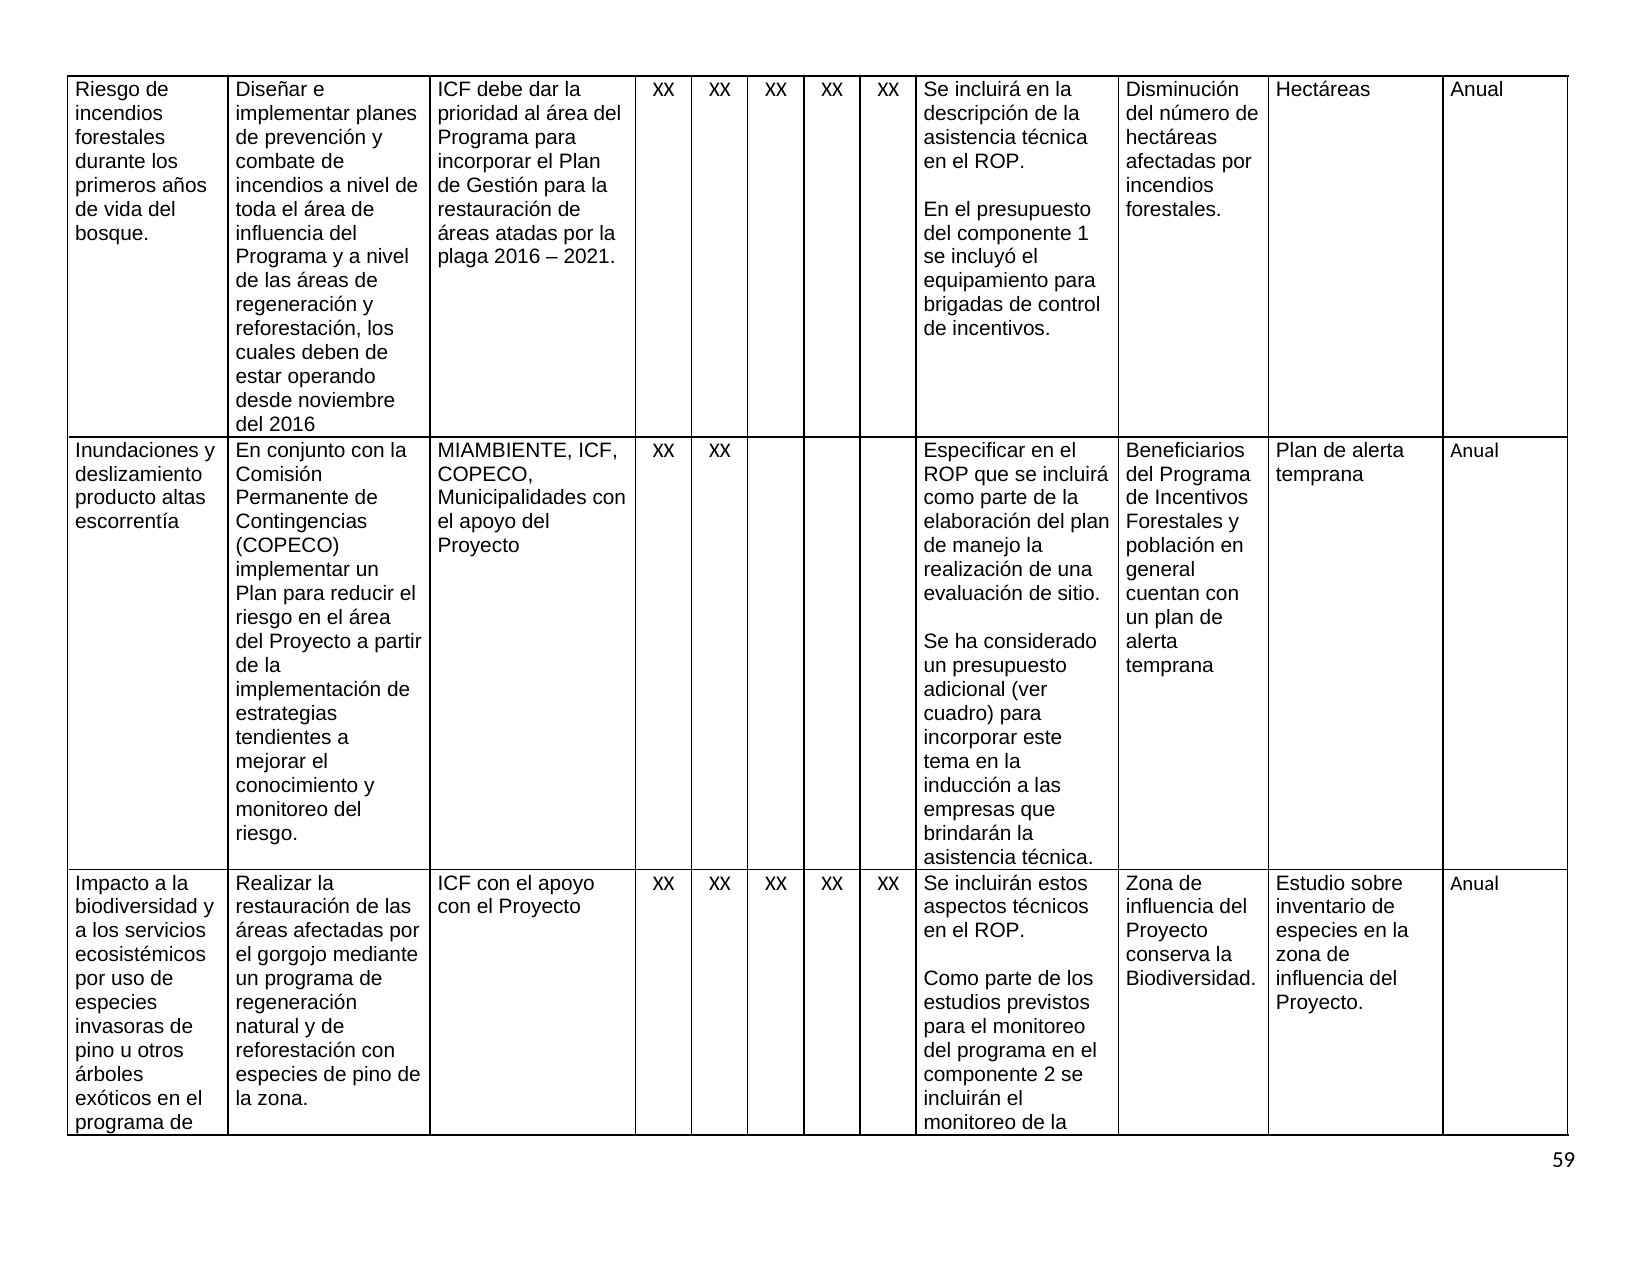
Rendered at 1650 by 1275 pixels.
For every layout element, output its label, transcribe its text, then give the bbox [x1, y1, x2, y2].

table_cell Hectáreas [1269, 77, 1442, 436]
table_cell [748, 438, 803, 869]
table_cell MIAMBIENTE, ICF, COPECO, Municipalidades con el apoyo del Proyecto [431, 438, 635, 869]
table_cell Disminución del número de hectáreas afectadas por incendios forestales. [1119, 77, 1268, 436]
table_cell [861, 438, 915, 869]
table_cell Beneficiarios del Programa de Incentivos Forestales y población en general cuentan con un plan de alerta temprana [1119, 438, 1268, 869]
table_cell XX [692, 438, 747, 869]
table_cell XX [805, 870, 859, 1134]
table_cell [1119, 870, 1268, 1134]
table_cell Anual [1444, 77, 1567, 436]
table_cell Anual [1444, 438, 1567, 869]
table_cell En conjunto con la Comisión Permanente de Contingencias (COPECO) implementar un Plan para reducir el riesgo en el área del Proyecto a partir de la implementación de estrategias tendientes a mejorar el conocimiento y monitoreo del riesgo. [229, 438, 429, 869]
table_cell XX [861, 77, 915, 436]
table_cell [805, 438, 859, 869]
table_cell ICF debe dar la prioridad al área del Programa para incorporar el Plan de Gestión para la restauración de áreas atadas por la plaga 2016 – 2021. [431, 77, 635, 436]
table_cell XX [861, 870, 915, 1134]
table_cell XX [636, 77, 691, 436]
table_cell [431, 870, 635, 1134]
table_cell Inundaciones y deslizamiento producto altas escorrentía [68, 437, 227, 869]
table_cell Riesgo de incendios forestales durante los primeros años de vida del bosque. [68, 77, 227, 436]
table_cell XX [805, 77, 859, 436]
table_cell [1269, 870, 1442, 1134]
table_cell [229, 870, 429, 1134]
table_cell Anual [1444, 870, 1567, 1134]
table_cell Plan de alerta temprana [1269, 438, 1442, 869]
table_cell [68, 870, 227, 1134]
table_cell XX [748, 77, 803, 436]
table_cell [917, 870, 1118, 1134]
table_cell XX [748, 870, 803, 1134]
table_cell Especificar en el ROP que se incluirá como parte de la elaboración del plan de manejo la realización de una evaluación de sitio. Se ha considerado un presupuesto adicional (ver cuadro) para incorporar este tema en la inducción a las empresas que brindarán la asistencia técnica. [917, 438, 1118, 869]
table_cell XX [692, 77, 747, 436]
table_cell XX [636, 870, 691, 1134]
table_cell XX [636, 438, 691, 869]
table_cell Se incluirá en la descripción de la asistencia técnica en el ROP. En el presupuesto del componente 1 se incluyó el equipamiento para brigadas de control de incentivos. [917, 77, 1118, 436]
table_cell Diseñar e implementar planes de prevención y combate de incendios a nivel de toda el área de influencia del Programa y a nivel de las áreas de regeneración y reforestación, los cuales deben de estar operando desde noviembre del 2016 [229, 77, 429, 436]
table_cell XX [692, 870, 747, 1134]
